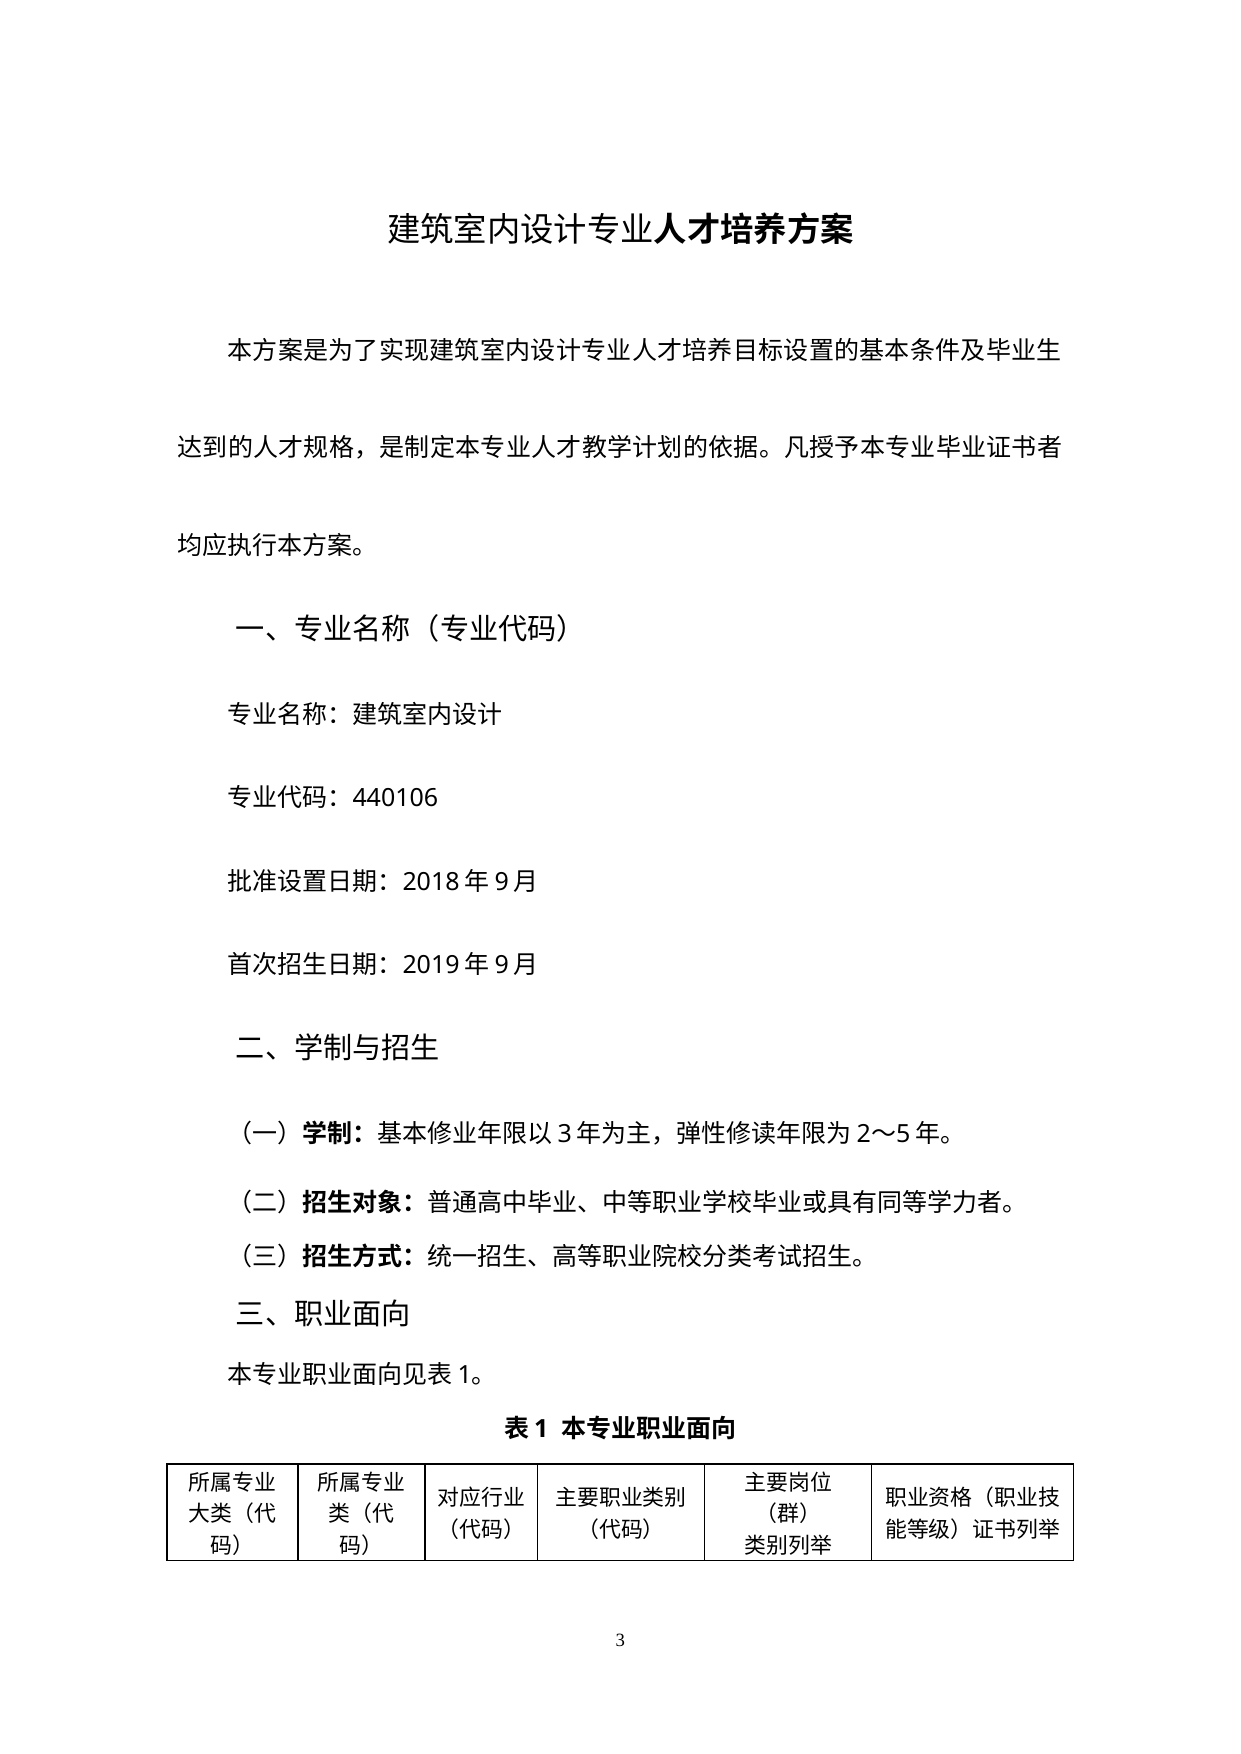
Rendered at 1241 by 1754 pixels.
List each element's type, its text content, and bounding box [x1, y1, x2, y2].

text 三、职业面向 [177, 1291, 1063, 1333]
text 二、学制与招生 [177, 1013, 1063, 1078]
text 批准设置日期：2018年9月 [177, 847, 1063, 912]
text 首次招生日期：2019年9月 [177, 930, 1063, 995]
table_header 职业资格（职业技能等级）证书列举 [872, 1465, 1073, 1559]
text 本专业职业面向见表1。 [177, 1354, 1063, 1391]
text 专业代码：440106 [177, 763, 1063, 828]
text （二）招生对象：普通高中毕业、中等职业学校毕业或具有同等学力者。 [177, 1182, 1063, 1218]
text 本方案是为了实现建筑室内设计专业人才培养目标设置的基本条件及毕业生达到的人才规格，是制定本专业人才教学计划的依据。凡授予本专业毕业证书者，均应执行本方案。 [177, 316, 1063, 576]
text 专业名称：建筑室内设计 [177, 680, 1063, 745]
table_header 所属专业类（代码） [299, 1465, 424, 1559]
text 建筑室内设计专业人才培养方案 [177, 194, 1063, 259]
table_header 主要职业类别（代码） [538, 1465, 704, 1559]
text 表1 本专业职业面向 [177, 1409, 1063, 1445]
text 一、专业名称（专业代码） [177, 594, 1063, 659]
text （三）招生方式：统一招生、高等职业院校分类考试招生。 [177, 1236, 1063, 1273]
table_header 对应行业（代码） [426, 1465, 537, 1559]
table_header 主要岗位（群） 类别列举 [705, 1465, 871, 1559]
text （一）学制：基本修业年限以3年为主，弹性修读年限为2～5年。 [177, 1099, 1063, 1164]
table_header 所属专业大类（代码） [168, 1465, 297, 1559]
